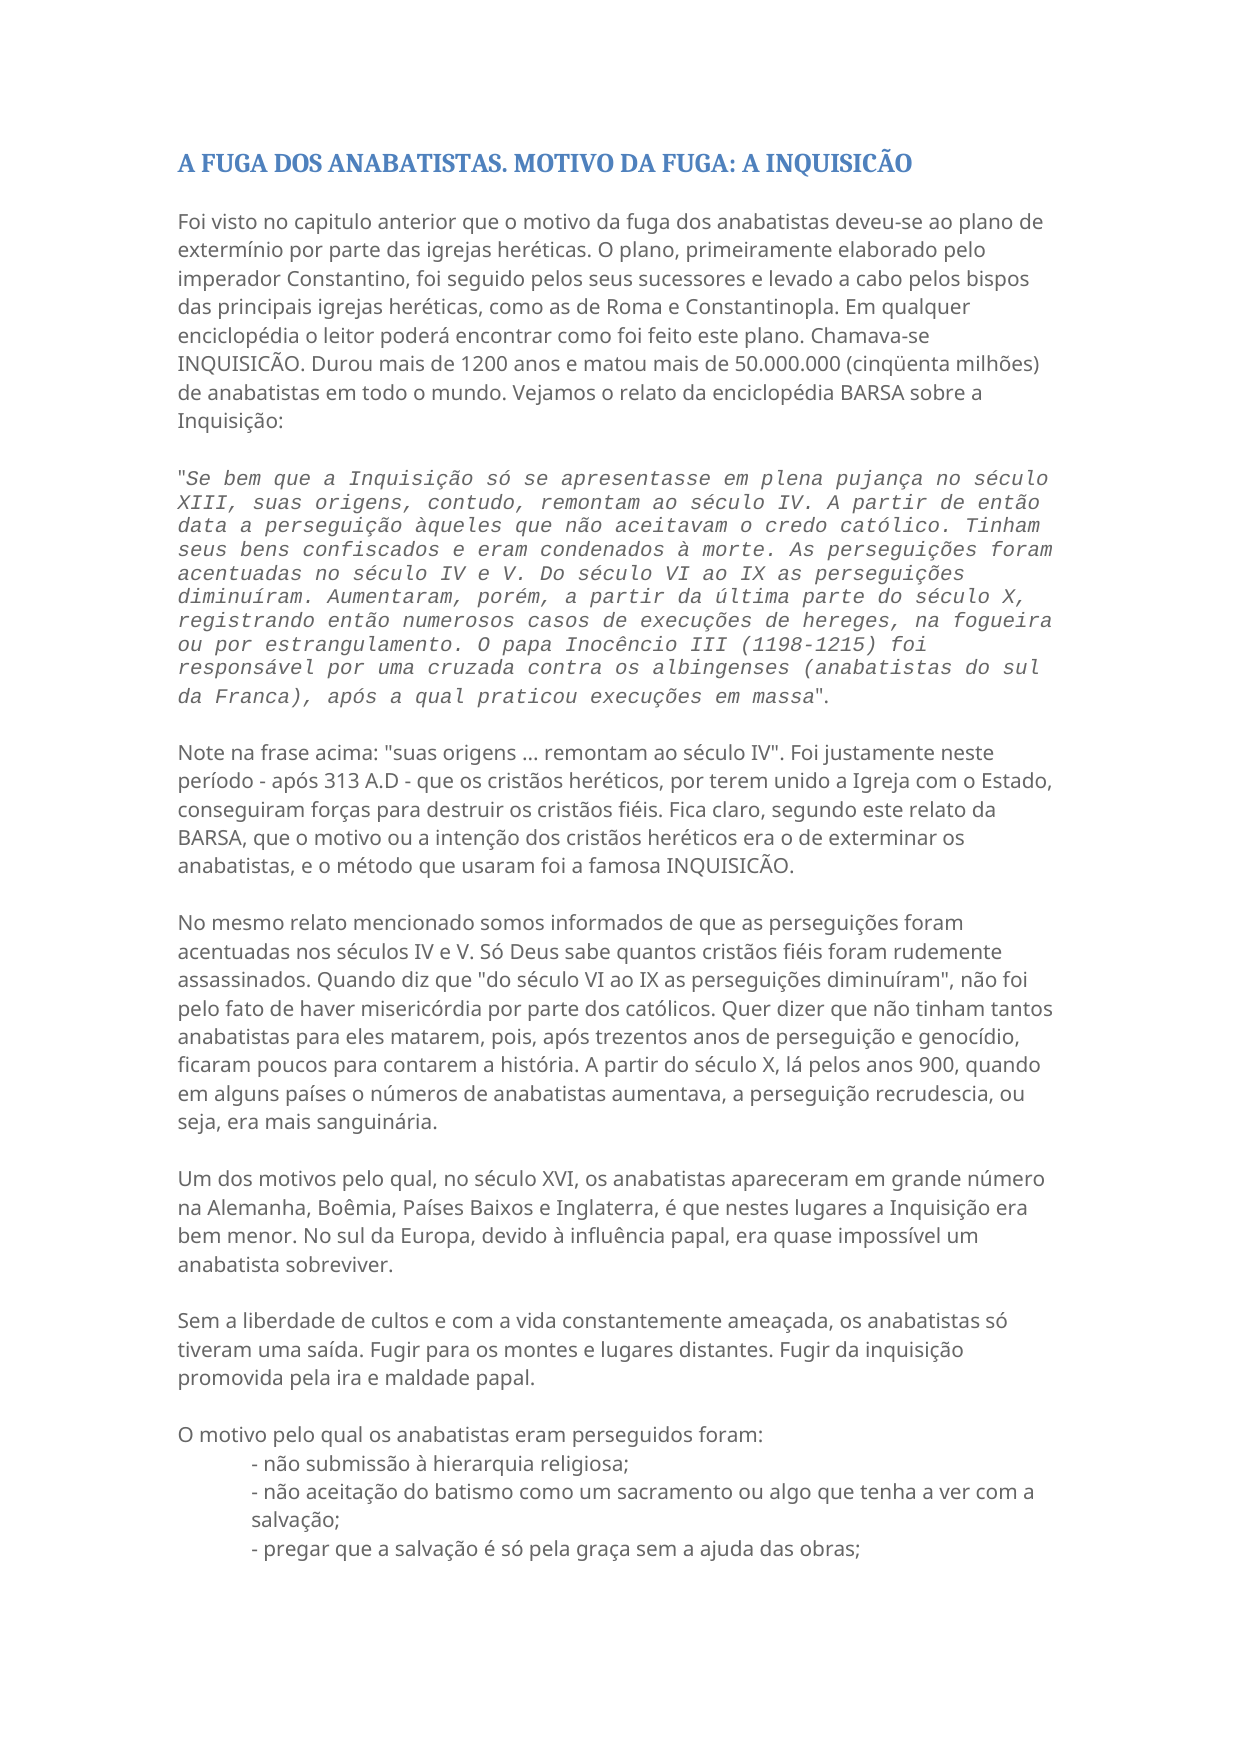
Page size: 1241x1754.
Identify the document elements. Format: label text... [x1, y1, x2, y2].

text Foi visto no capitulo anterior que o motivo da fuga dos anabatistas deveu-se ao plano de extermínio por parte das igrejas heréticas. O plano, primeiramente elaborado pelo imperador Constantino, foi seguido pelos seus sucessores e levado a cabo pelos bispos das principais igrejas heréticas, como as de Roma e Constantinopla. Em qualquer enciclopédia o leitor poderá encontrar como foi feito este plano. Chamava-se INQUISICÃO. Durou mais de 1200 anos e matou mais de 50.000.000 (cinqüenta milhões) de anabatistas em todo o mundo. Vejamos o relato da enciclopédia BARSA sobre a Inquisição: "Se bem que a Inquisição só se apresentasse em plena pujança no século XIII, suas origens, contudo, remontam ao século IV. A partir de então data a perseguição àqueles que não aceitavam o credo católico. Tinham seus bens confiscados e eram condenados à morte. As perseguições foram acentuadas no século IV e V. Do século VI ao IX as perseguições diminuíram. Aumentaram, porém, a partir da última parte do século X, registrando então numerosos casos de execuções de hereges, na fogueira ou por estrangulamento. O papa Inocêncio III (1198-1215) foi responsável por uma cruzada contra os albingenses (anabatistas do sul da Franca), após a qual praticou execuções em massa". Note na frase acima: "suas origens ... remontam ao século IV". Foi justamente neste período - após 313 A.D - que os cristãos heréticos, por terem unido a Igreja com o Estado, conseguiram forças para destruir os cristãos fiéis. Fica claro, segundo este relato da BARSA, que o motivo ou a intenção dos cristãos heréticos era o de exterminar os anabatistas, e o método que usaram foi a famosa INQUISICÃO. No mesmo relato mencionado somos informados de que as perseguições foram acentuadas nos séculos IV e V. Só Deus sabe quantos cristãos fiéis foram rudemente assassinados. Quando diz que "do século VI ao IX as perseguições diminuíram", não foi pelo fato de haver misericórdia por parte dos católicos. Quer dizer que não tinham tantos anabatistas para eles matarem, pois, após trezentos anos de perseguição e genocídio, ficaram poucos para contarem a história. A partir do século X, lá pelos anos 900, quando em alguns países o números de anabatistas aumentava, a perseguição recrudescia, ou seja, era mais sanguinária. Um dos motivos pelo qual, no século XVI, os anabatistas apareceram em grande número na Alemanha, Boêmia, Países Baixos e Inglaterra, é que nestes lugares a Inquisição era bem menor. No sul da Europa, devido à influência papal, era quase impossível um anabatista sobreviver. Sem a liberdade de cultos e com a vida constantemente ameaçada, os anabatistas só tiveram uma saída. Fugir para os montes e lugares distantes. Fugir da inquisição promovida pela ira e maldade papal. O motivo pelo qual os anabatistas eram perseguidos foram: [177, 179, 1063, 1449]
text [251, 1449, 1063, 1562]
subtitle A FUGA DOS ANABATISTAS. MOTIVO DA FUGA: A INQUISICÃO [177, 148, 1063, 179]
